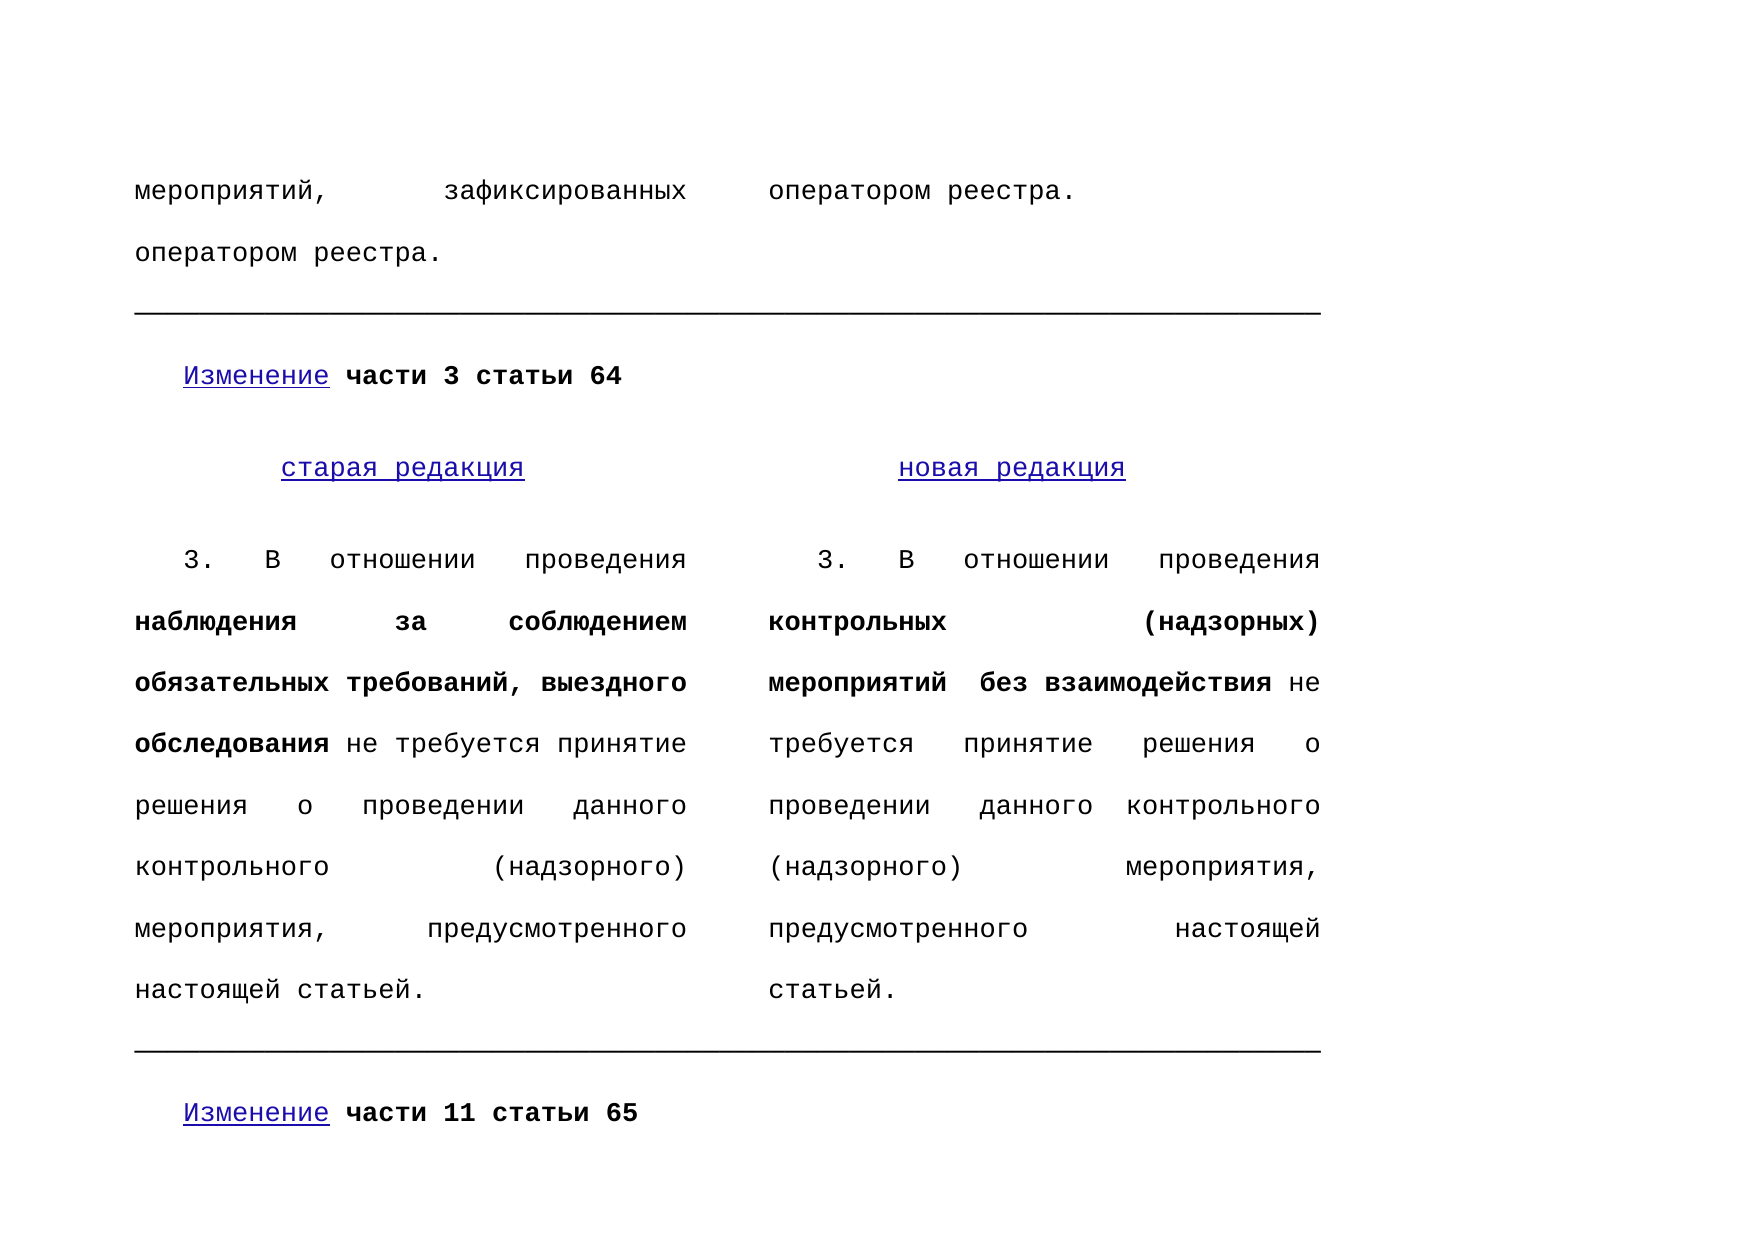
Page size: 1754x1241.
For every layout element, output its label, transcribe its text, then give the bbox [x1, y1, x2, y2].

text Изменение части 3 статьи 64 [118, 362, 1636, 392]
text ───────────────────────────────────────────────────────────────────────── [118, 300, 1636, 331]
text обязательных требований, выездного мероприятий без взаимодействия не [118, 669, 1636, 699]
text обследования не требуется принятие требуется принятие решения о [118, 730, 1636, 761]
text оператором реестра. [118, 239, 1636, 269]
text 3. В отношении проведения 3. В отношении проведения [118, 546, 1636, 577]
text контрольного (надзорного) (надзорного) мероприятия, [118, 853, 1636, 884]
text ───────────────────────────────────────────────────────────────────────── [118, 1038, 1636, 1068]
text наблюдения за соблюдением контрольных (надзорных) [118, 607, 1636, 638]
text решения о проведении данного проведении данного контрольного [118, 792, 1636, 822]
text мероприятий, зафиксированных оператором реестра. [118, 177, 1636, 208]
text мероприятия, предусмотренного предусмотренного настоящей [118, 915, 1636, 945]
text настоящей статьей. статьей. [118, 976, 1636, 1007]
text старая редакция новая редакция [118, 454, 1636, 484]
text Изменение части 11 статьи 65 [118, 1099, 1636, 1130]
